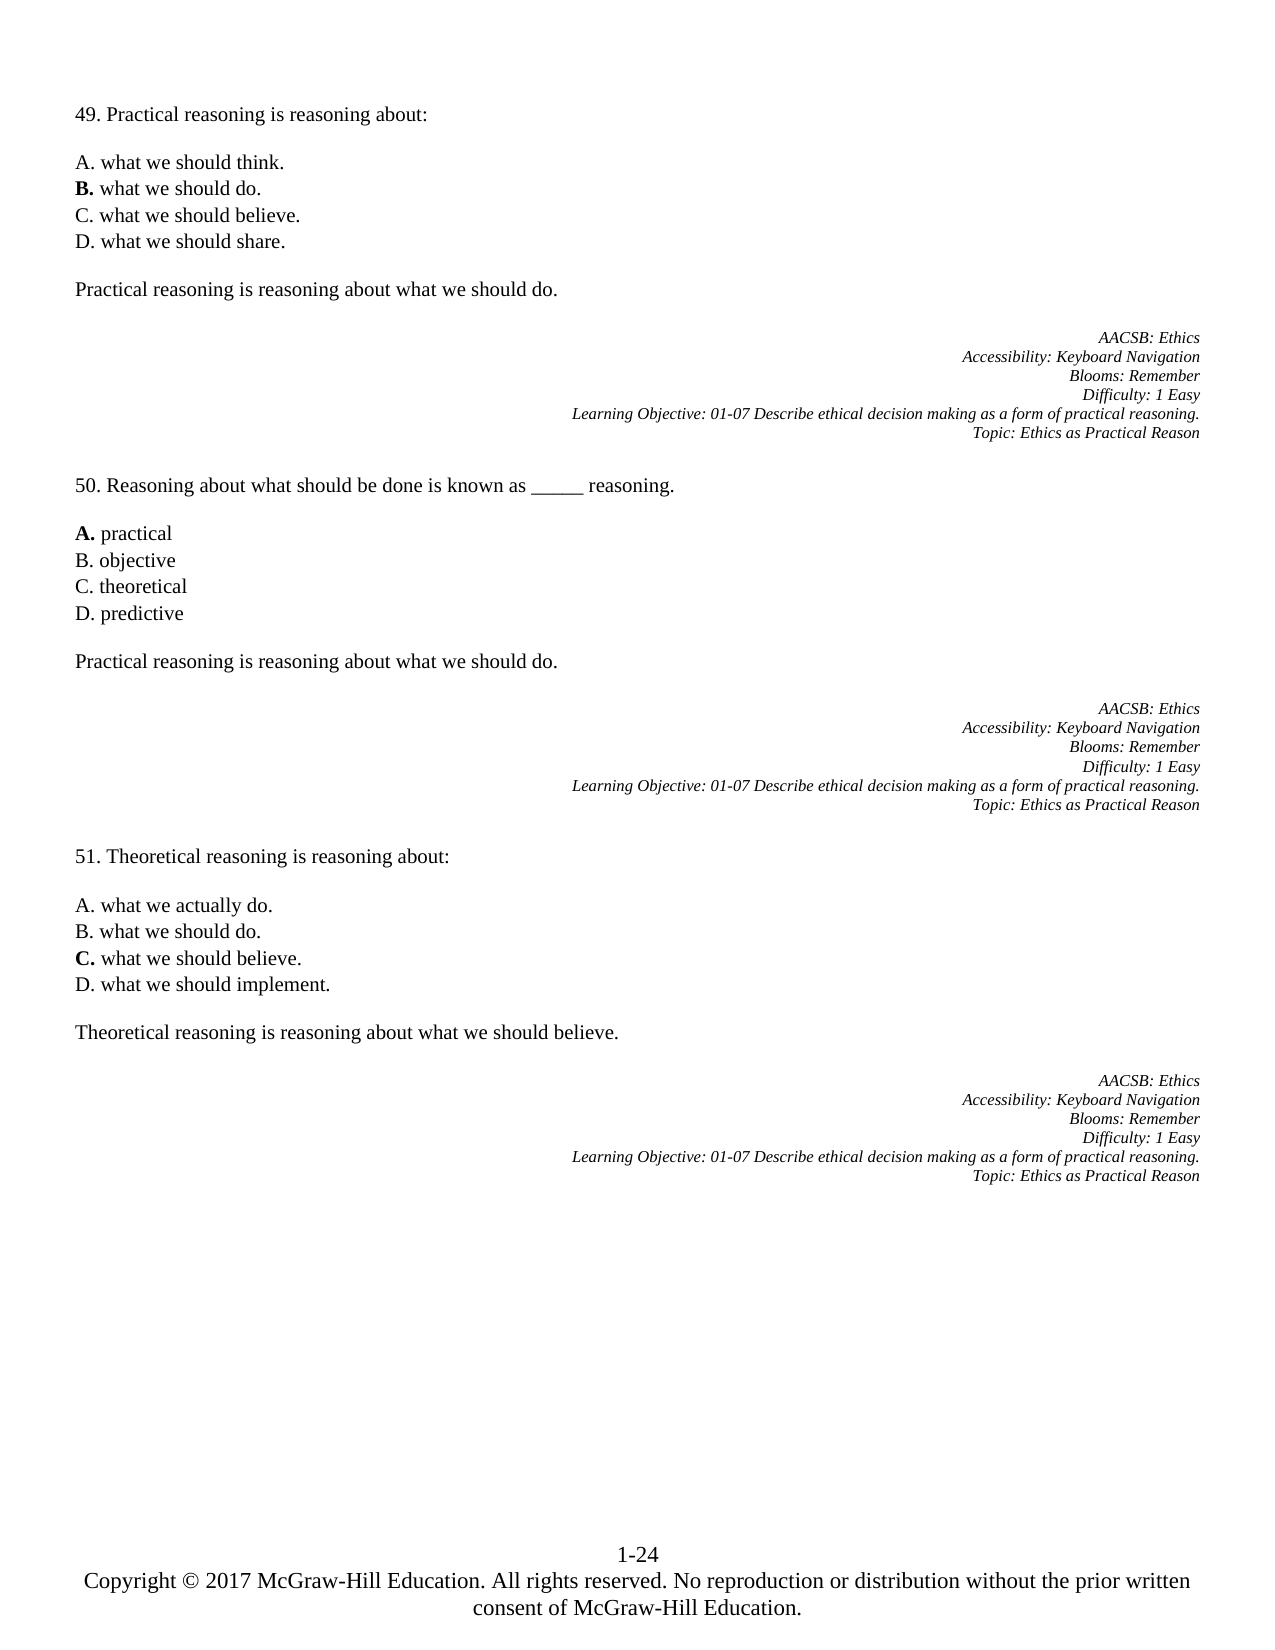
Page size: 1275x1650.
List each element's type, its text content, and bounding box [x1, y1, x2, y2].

text C. theoretical [75, 574, 1200, 598]
text Theoretical reasoning is reasoning about what we should believe. [75, 1020, 1200, 1044]
text C. what we should believe. [75, 202, 1200, 227]
text 50. Reasoning about what should be done is known as _____ reasoning. [75, 473, 1200, 497]
text Practical reasoning is reasoning about what we should do. [75, 277, 1200, 301]
text D. what we should implement. [75, 972, 1200, 996]
text Practical reasoning is reasoning about what we should do. [75, 648, 1200, 673]
text A. what we actually do. [75, 892, 1200, 917]
text A. practical [75, 521, 1200, 545]
text D. predictive [75, 600, 1200, 624]
text B. what we should do. [75, 919, 1200, 943]
text D. what we should share. [75, 229, 1200, 253]
text 51. Theoretical reasoning is reasoning about: [75, 844, 1200, 868]
text B. what we should do. [75, 176, 1200, 200]
text 49. Practical reasoning is reasoning about: [75, 101, 1200, 126]
text B. objective [75, 547, 1200, 572]
text A. what we should think. [75, 149, 1200, 174]
text C. what we should believe. [75, 945, 1200, 969]
